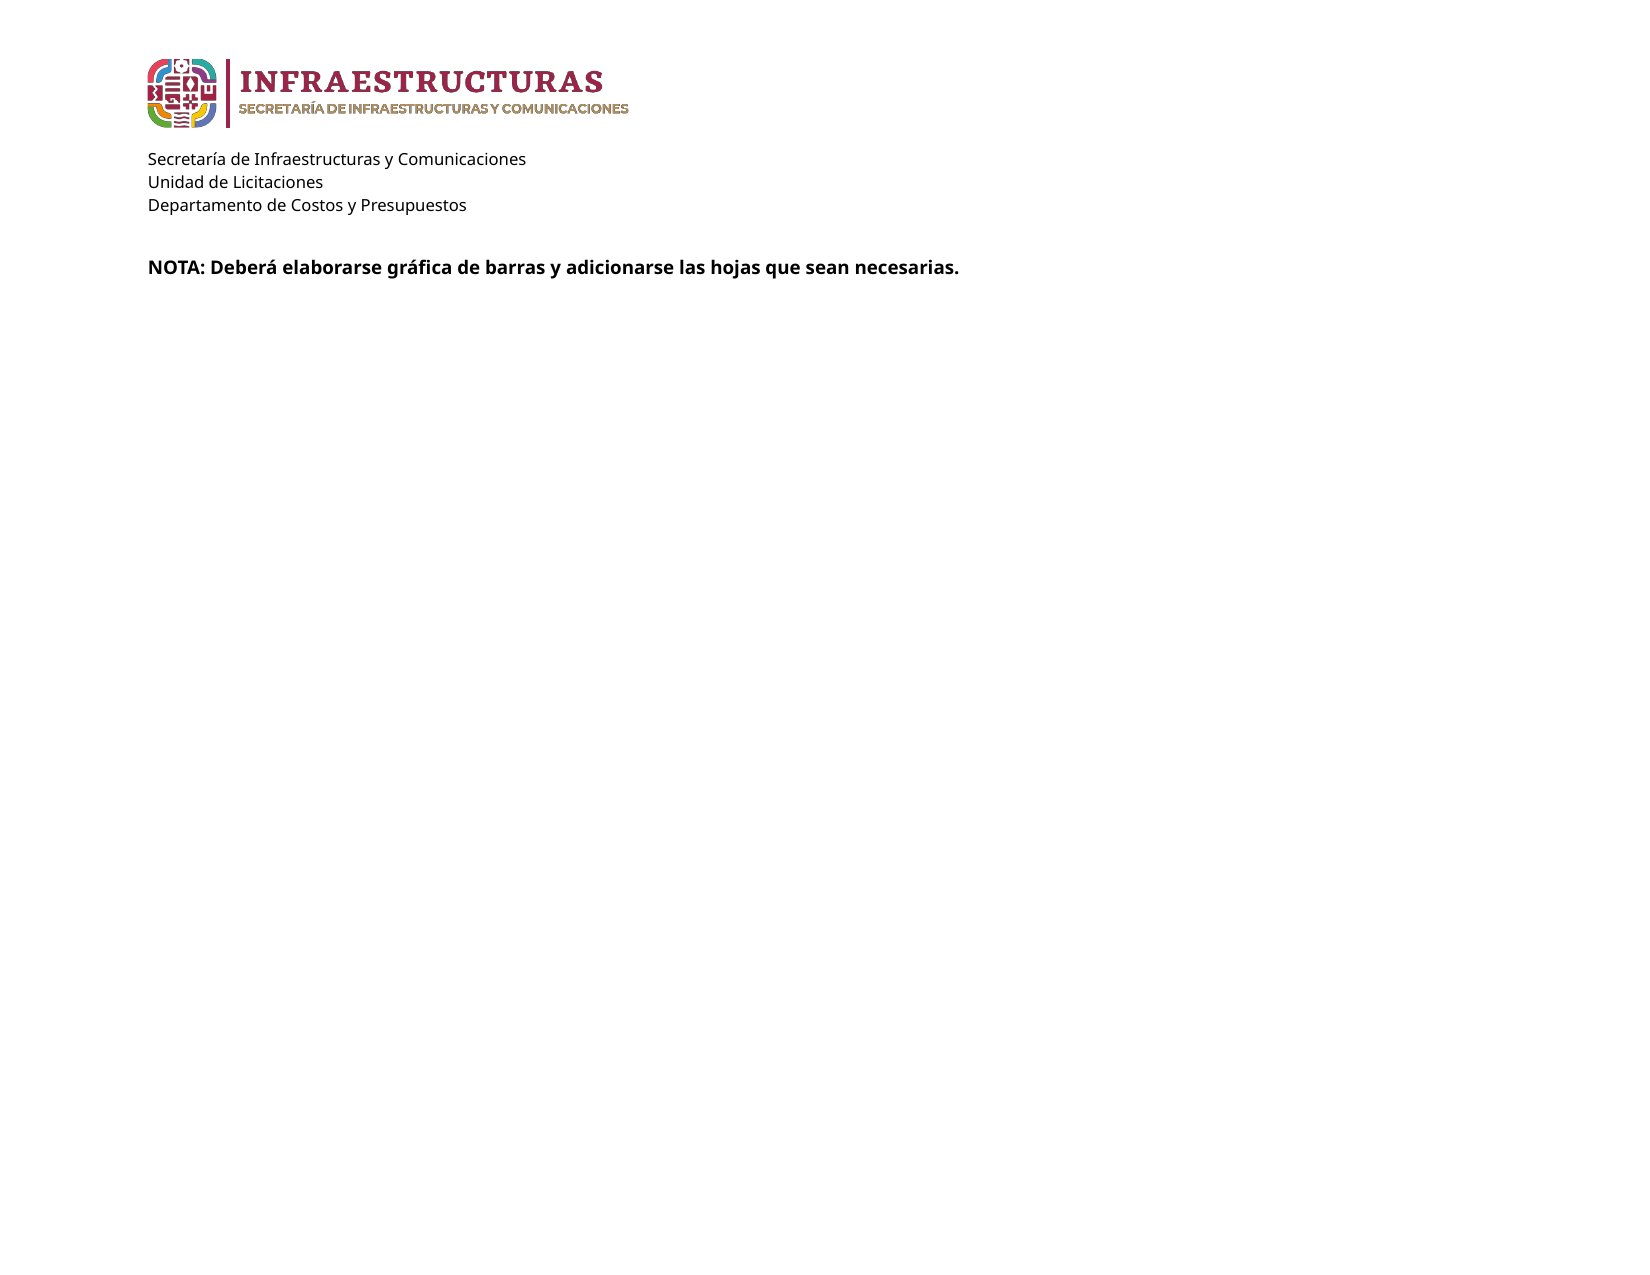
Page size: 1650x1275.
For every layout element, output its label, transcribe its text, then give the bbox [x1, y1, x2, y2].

text NOTA: Deberá elaborarse gráfica de barras y adicionarse las hojas que sean necesarias. [148, 254, 1532, 280]
picture [147, 59, 653, 130]
